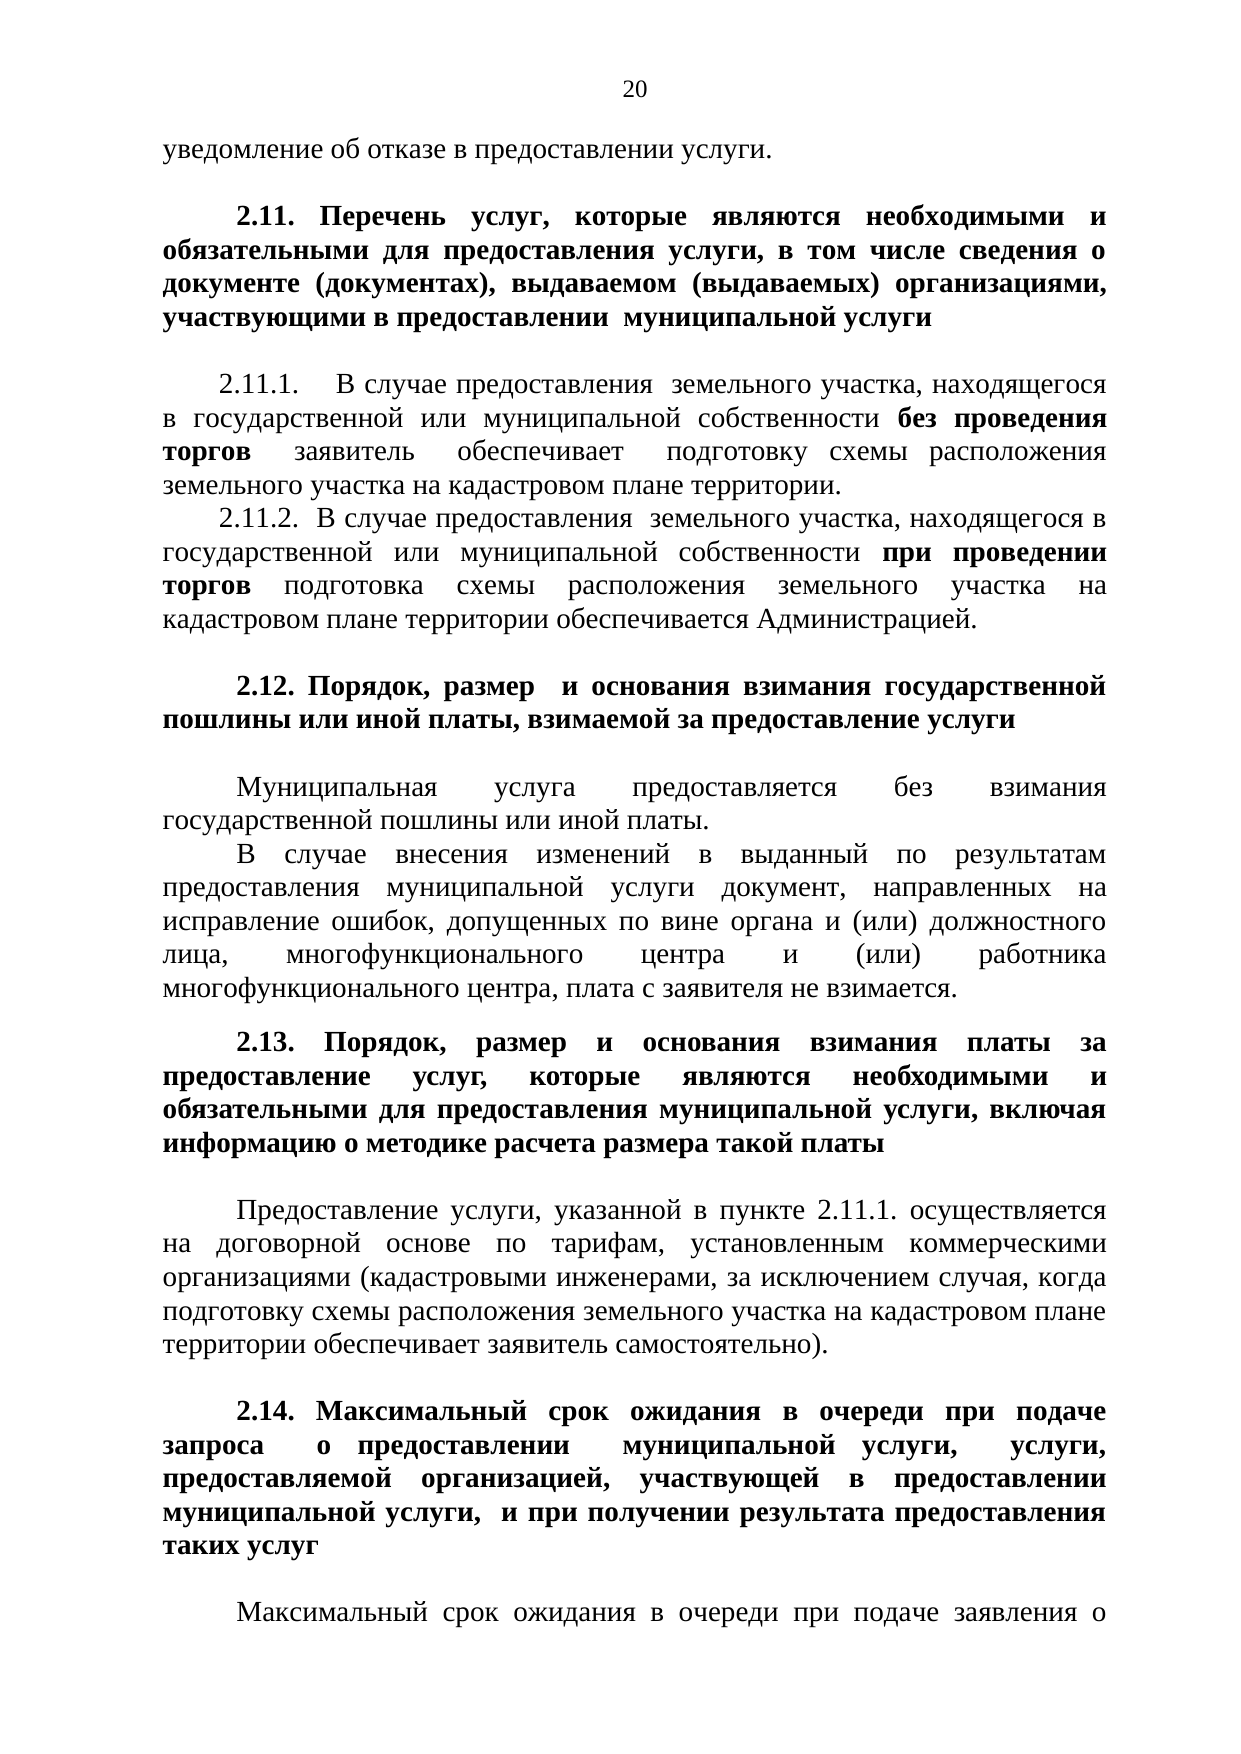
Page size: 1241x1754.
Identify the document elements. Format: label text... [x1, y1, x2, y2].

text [162, 131, 1107, 165]
text 2.14. Максимальный срок ожидания в очереди при подаче запроса о предоставлении муниципальной услуги, услуги, предоставляемой организацией, участвующей в предоставлении муниципальной услуги, и при получении результата предоставления таких услуг [162, 1393, 1107, 1561]
text 2.11.2. В случае предоставления земельного участка, находящегося в государственной или муниципальной собственности при проведении торгов подготовка схемы расположения земельного участка на кадастровом плане территории обеспечивается Администрацией. [162, 500, 1107, 634]
text 2.11. Перечень услуг, которые являются необходимыми и обязательными для предоставления услуги, в том числе сведения о документе (документах), выдаваемом (выдаваемых) организациями, участвующими в предоставлении муниципальной услуги [162, 198, 1107, 333]
text 2.11.1. В случае предоставления земельного участка, находящегося в государственной или муниципальной собственности без проведения торгов заявитель обеспечивает подготовку схемы расположения земельного участка на кадастровом плане территории. [162, 366, 1107, 500]
text Муниципальная услуга предоставляется без взимания государственной пошлины или иной платы. [162, 769, 1107, 836]
text Предоставление услуги, указанной в пункте 2.11.1. осуществляется на договорной основе по тарифам, установленным коммерческими организациями (кадастровыми инженерами, за исключением случая, когда подготовку схемы расположения земельного участка на кадастровом плане территории обеспечивает заявитель самостоятельно). [162, 1192, 1107, 1360]
text 2.12. Порядок, размер и основания взимания государственной пошлины или иной платы, взимаемой за предоставление услуги [162, 668, 1107, 735]
text В случае внесения изменений в выданный по результатам предоставления муниципальной услуги документ, направленных на исправление ошибок, допущенных по вине органа и (или) должностного лица, многофункционального центра и (или) работника многофункционального центра, плата с заявителя не взимается. [162, 836, 1107, 1003]
text 2.13. Порядок, размер и основания взимания платы за предоставление услуг, которые являются необходимыми и обязательными для предоставления муниципальной услуги, включая информацию о методике расчета размера такой платы [162, 1024, 1107, 1158]
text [162, 1594, 1107, 1628]
